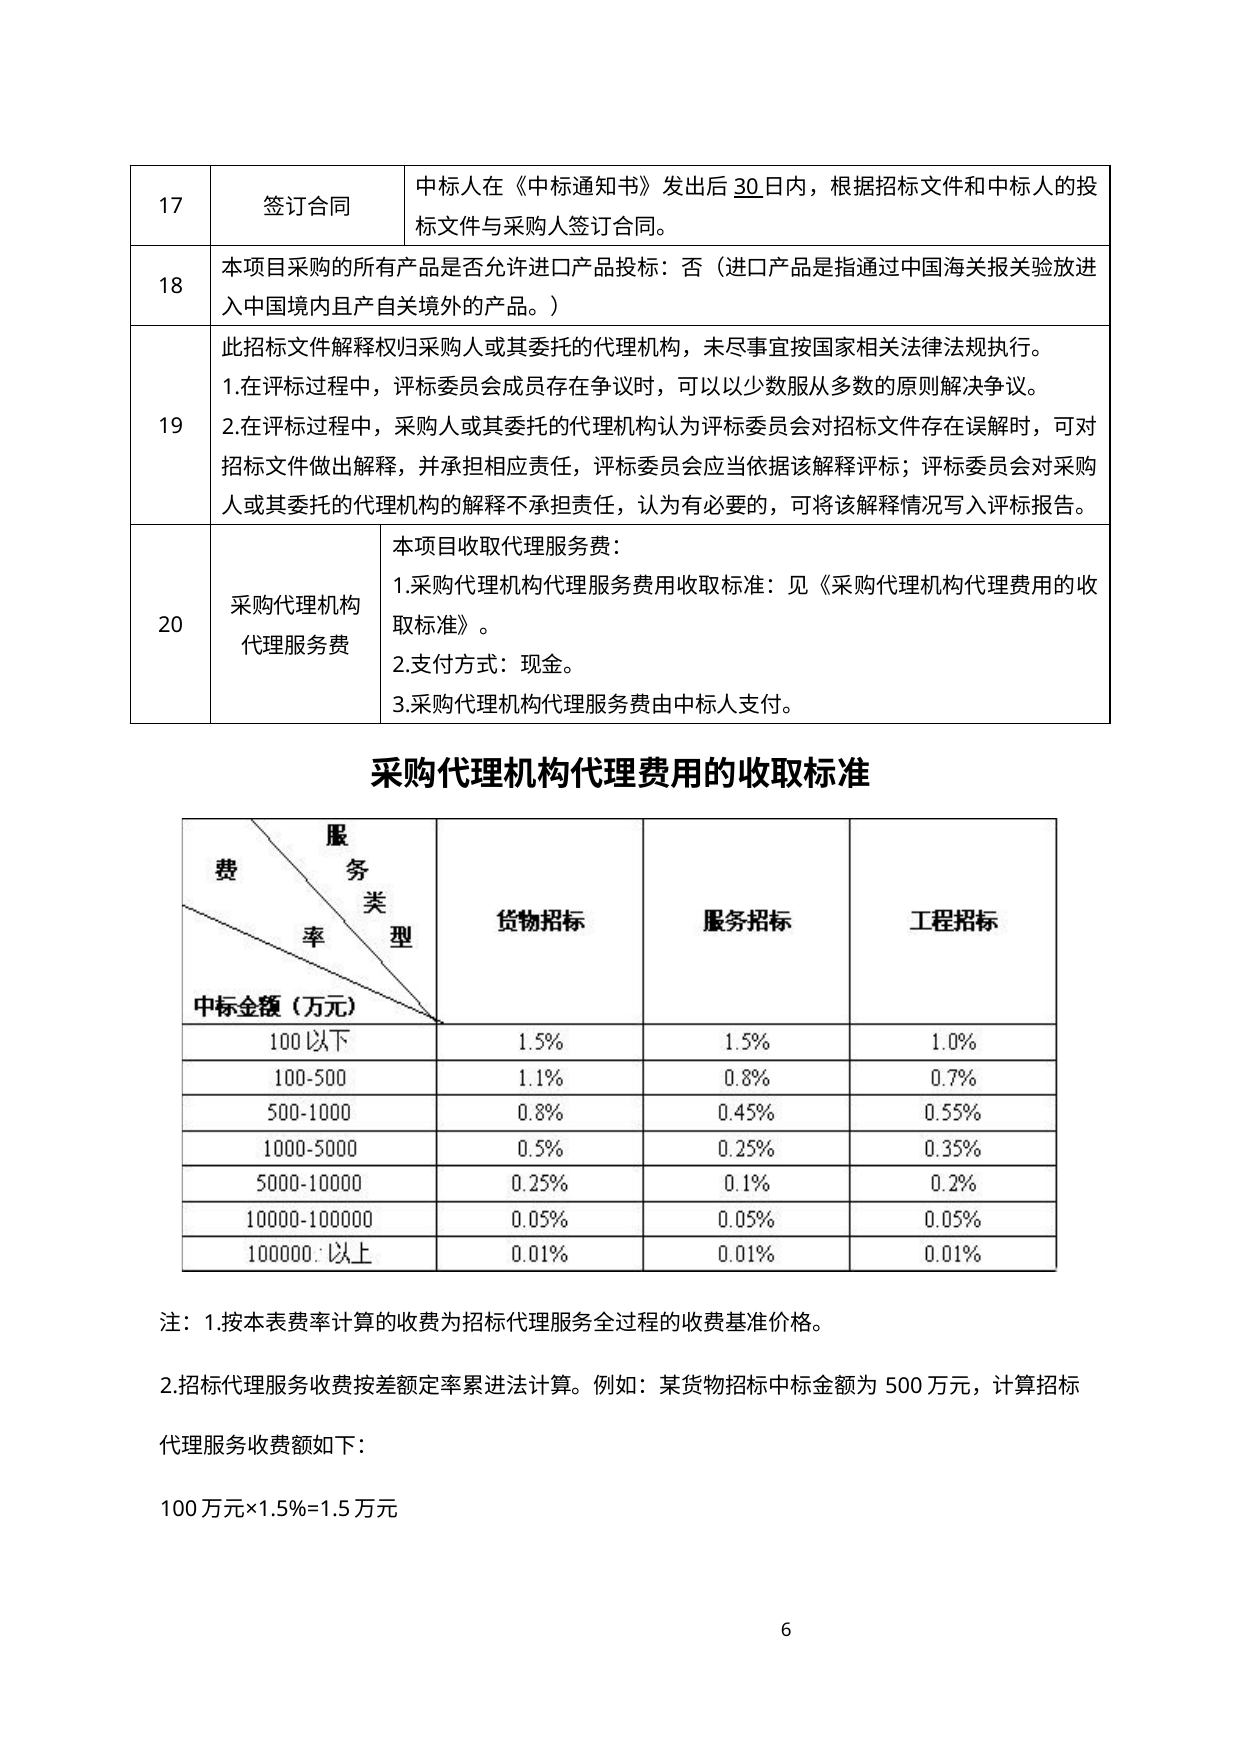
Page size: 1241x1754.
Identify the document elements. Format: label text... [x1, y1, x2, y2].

text 100万元×1.5%=1.5万元 [159, 1487, 1081, 1527]
picture [181, 818, 1059, 1272]
table_cell [131, 246, 210, 325]
table_cell 签订合同 [211, 166, 404, 245]
table_cell 此招标文件解释权归采购人或其委托的代理机构，未尽事宜按国家相关法律法规执行。 1.在评标过程中，评标委员会成员存在争议时，可以以少数服从多数的原则解决争议。 2.在评标过程中，采购人或其委托的代理机构认为评标委员会对招标文件存在误解时，可对招标文件做出解释，并承担相应责任，评标委员会应当依据该解释评标；评标委员会对采购人或其委托的代理机构的解释不承担责任，认为有必要的，可将该解释情况写入评标报告。 [211, 326, 1109, 524]
text 注：1.按本表费率计算的收费为招标代理服务全过程的收费基准价格。 [159, 1301, 1081, 1341]
table_cell 本项目采购的所有产品是否允许进口产品投标：否（进口产品是指通过中国海关报关验放进入中国境内且产自关境外的产品。） [211, 246, 1109, 325]
table_cell [131, 525, 210, 723]
table_cell [131, 166, 210, 245]
table_cell 采购代理机构代理服务费 [211, 525, 380, 723]
table_cell 本项目收取代理服务费： 采购代理机构代理服务费用收取标准：见《采购代理机构代理费用的收取标准》。 支付方式：现金。 采购代理机构代理服务费由中标人支付。 [381, 525, 1109, 723]
text 2.招标代理服务收费按差额定率累进法计算。例如：某货物招标中标金额为500万元，计算招标代理服务收费额如下： [159, 1365, 1081, 1464]
text 采购代理机构代理费用的收取标准 [159, 732, 1081, 811]
table_cell 中标人在《中标通知书》发出后30日内，根据招标文件和中标人的投标文件与采购人签订合同。 [405, 166, 1109, 245]
table_cell [131, 326, 210, 524]
